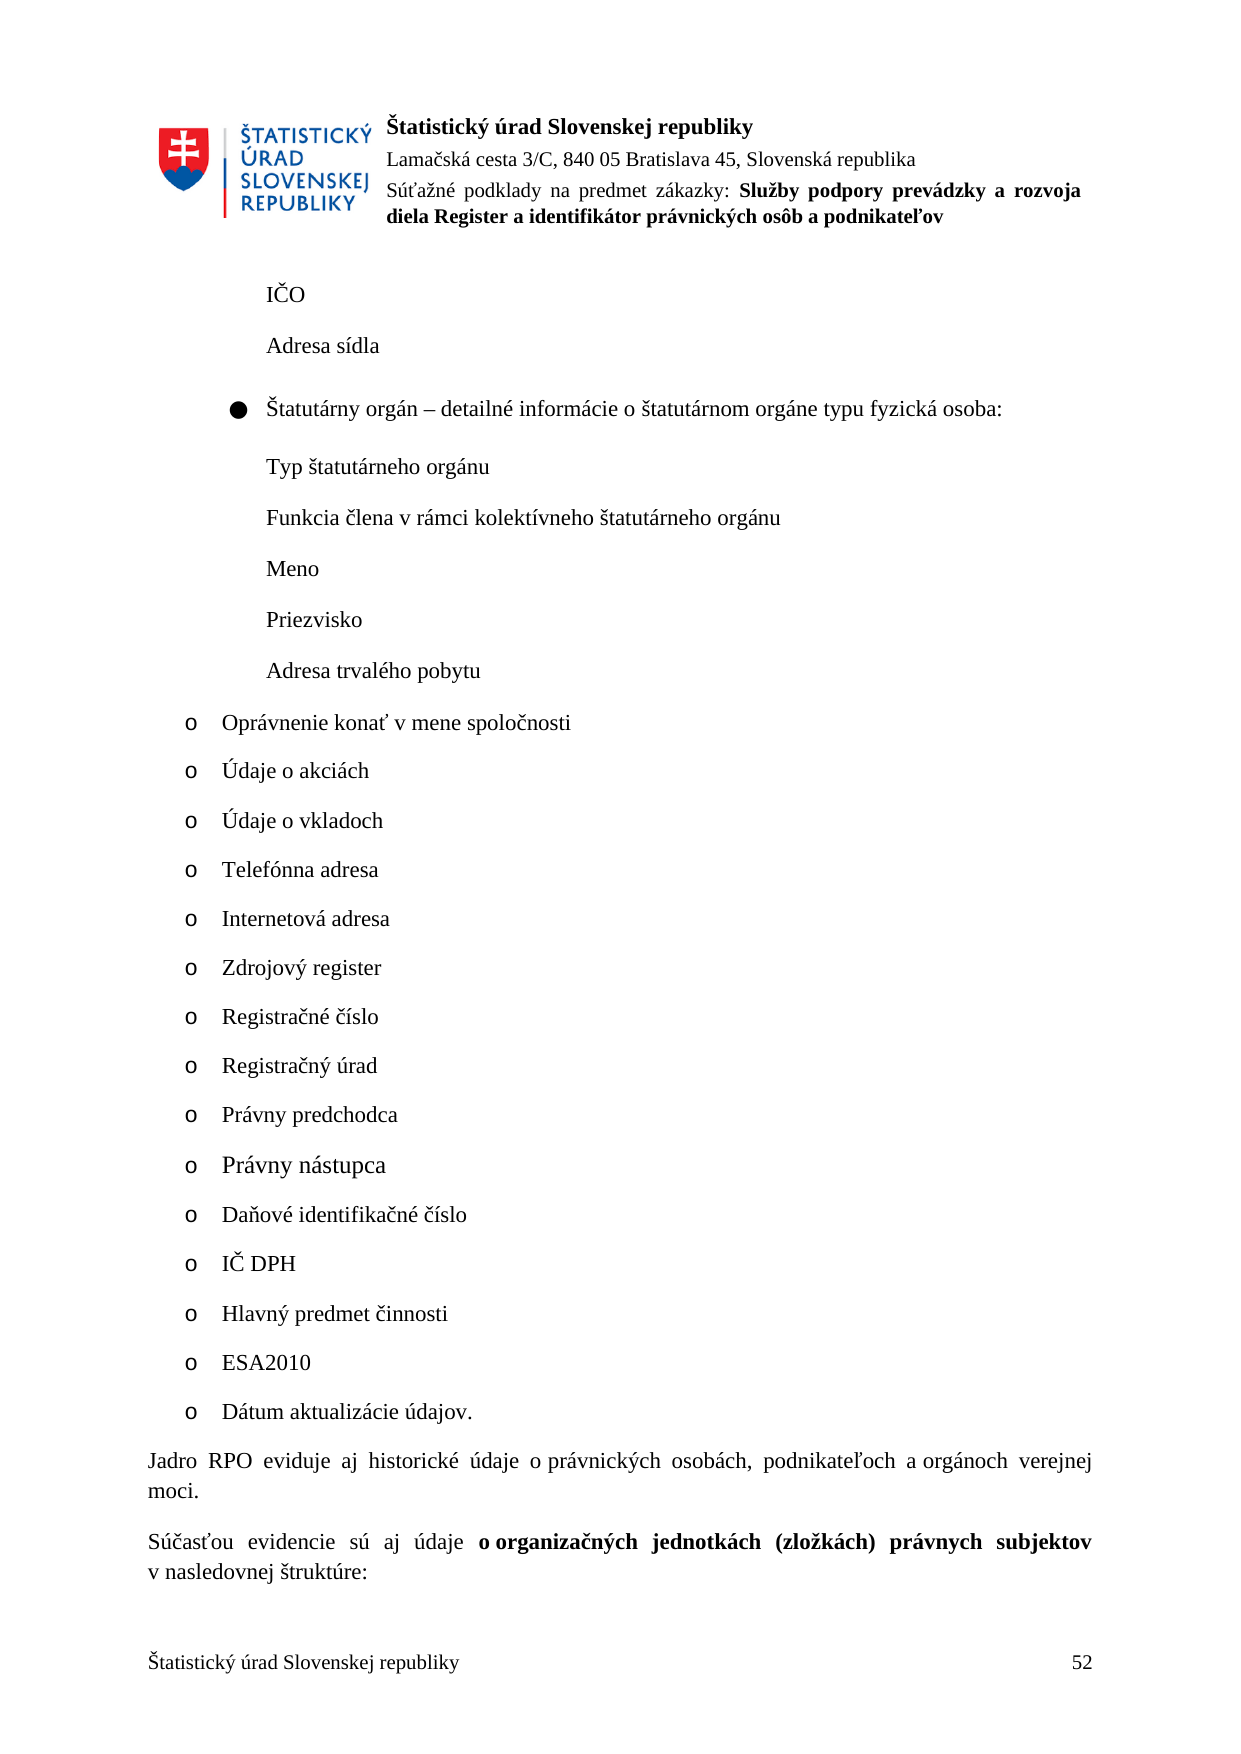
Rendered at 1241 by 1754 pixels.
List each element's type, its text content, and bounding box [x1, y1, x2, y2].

text Jadro RPO eviduje aj historické údaje o právnických osobách, podnikateľoch a orgánoch verejnej moci. [148, 1447, 1092, 1503]
picture [158, 123, 372, 218]
list Údaje o vkladoch [184, 807, 1092, 835]
list IČ DPH [184, 1251, 1092, 1279]
text Súčasťou evidencie sú aj údaje o organizačných jednotkách (zložkách) právnych subjektov v nasledovnej štruktúre: [148, 1528, 1092, 1584]
list Dátum aktualizácie údajov. [184, 1398, 1092, 1426]
list Registračný úrad [184, 1052, 1092, 1080]
text IČO [266, 281, 1092, 307]
list Právny predchodca [184, 1101, 1092, 1129]
list Štatutárny orgán – detailné informácie o štatutárnom orgáne typu fyzická osoba: [228, 383, 1092, 430]
list ESA2010 [184, 1349, 1092, 1377]
text Meno [192, 555, 1092, 582]
list Právny nástupca [184, 1150, 1092, 1180]
text Typ štatutárneho orgánu [266, 453, 1092, 480]
list Hlavný predmet činnosti [184, 1299, 1092, 1328]
list Údaje o akciách [184, 758, 1092, 786]
text Adresa sídla [266, 332, 1092, 358]
text Priezvisko [266, 606, 1092, 633]
list Daňové identifikačné číslo [184, 1201, 1092, 1230]
text Funkcia člena v rámci kolektívneho štatutárneho orgánu [266, 504, 1092, 531]
list Zdrojový register [184, 954, 1092, 982]
text Adresa trvalého pobytu [266, 657, 1092, 684]
list Internetová adresa [184, 905, 1092, 933]
list Telefónna adresa [184, 856, 1092, 884]
list Oprávnenie konať v mene spoločnosti [184, 708, 1092, 737]
list Registračné číslo [184, 1003, 1092, 1031]
